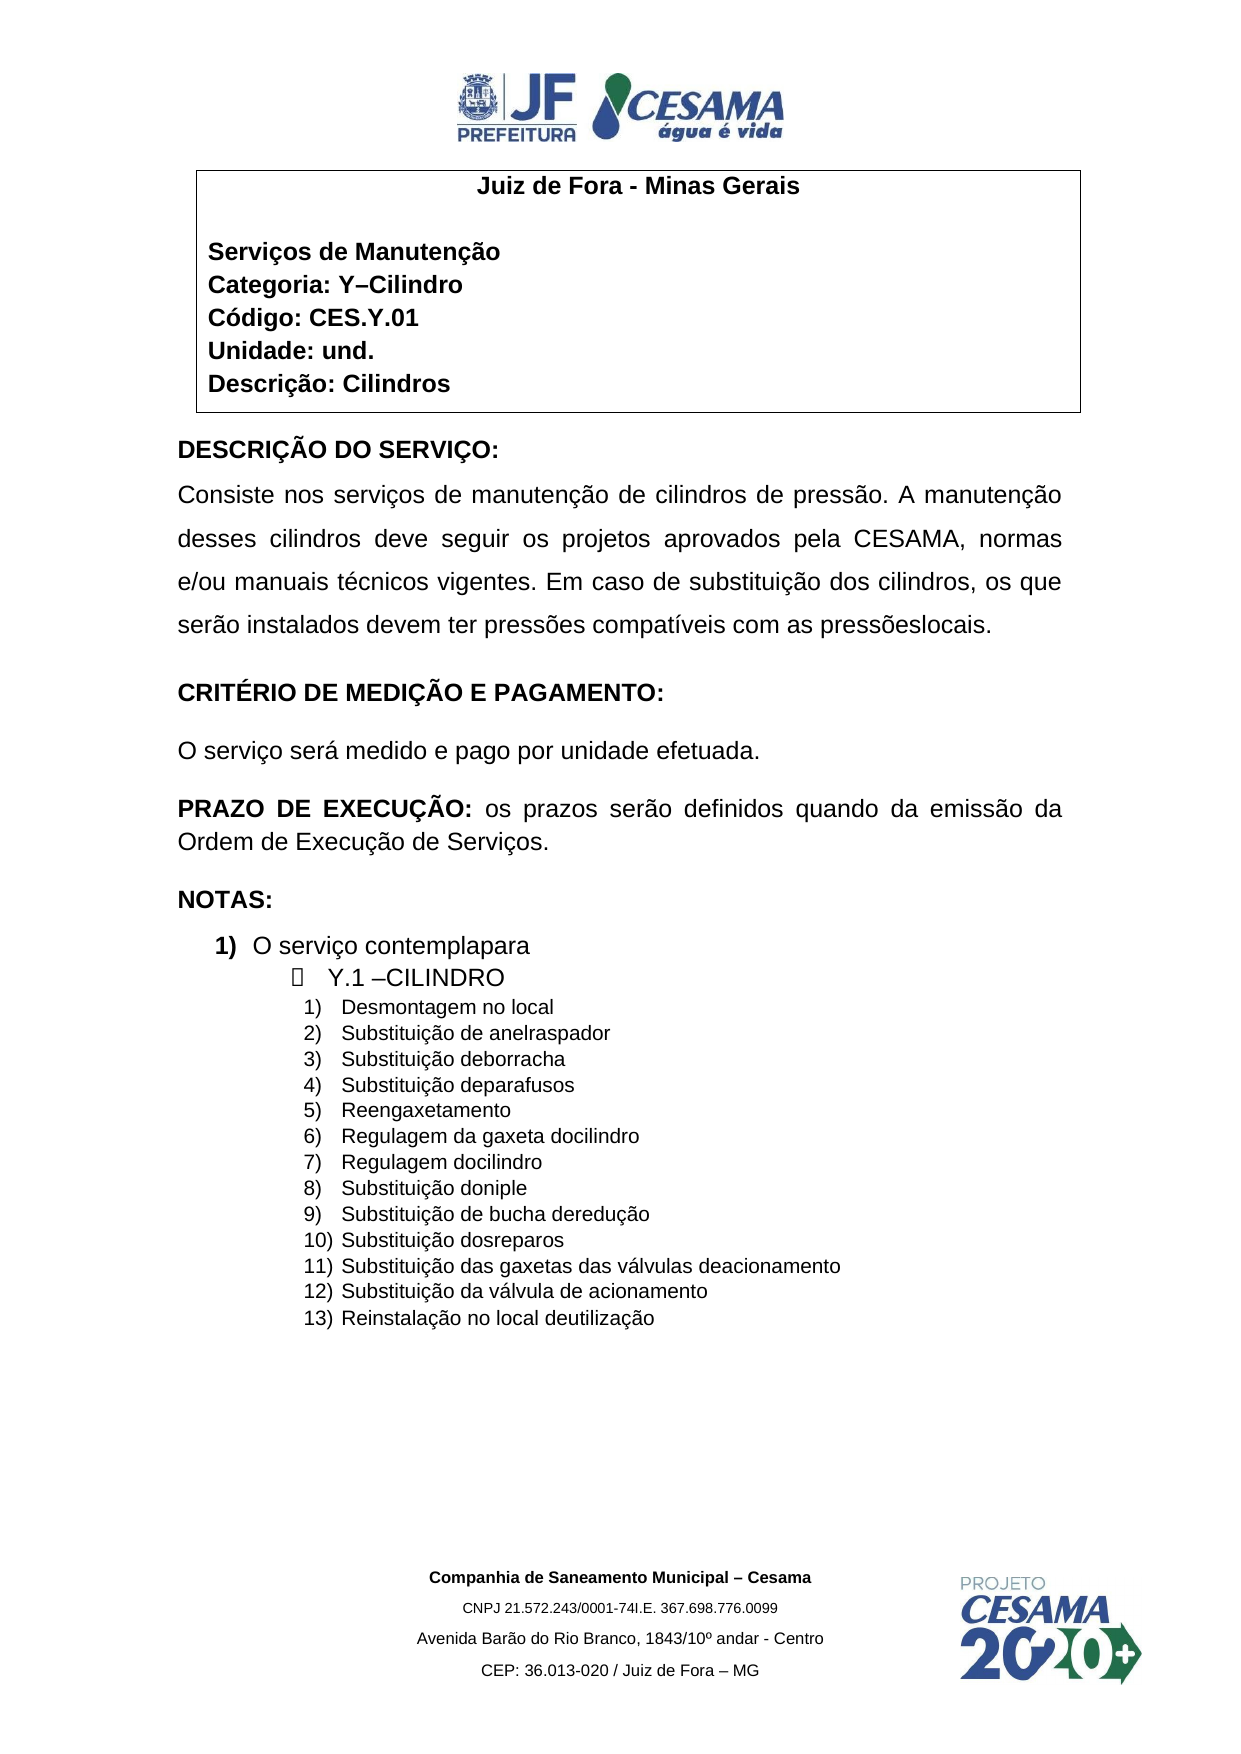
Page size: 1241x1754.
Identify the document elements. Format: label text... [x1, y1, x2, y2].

text NOTAS: [177, 885, 1105, 914]
list Desmontagem no local [303, 995, 1105, 1019]
list Substituição de anelraspador [303, 1021, 1105, 1045]
text Consiste nos serviços de manutenção de cilindros de pressão. A manutenção desses cilindros deve seguir os projetos aprovados pela CESAMA, normas e/ou manuais técnicos vigentes. Em caso de substituição dos cilindros, os que serão instalados devem ter pressões compatíveis com as pressõeslocais. [177, 480, 1064, 638]
text DESCRIÇÃO DO SERVIÇO: [177, 434, 1105, 463]
picture [457, 73, 784, 142]
picture [960, 1577, 1142, 1685]
text CRITÉRIO DE MEDIÇÃO E PAGAMENTO: [177, 678, 1105, 706]
list Substituição da válvula de acionamento [303, 1279, 1105, 1303]
text O serviço será medido e pago por unidade efetuada. [177, 736, 1105, 765]
list Reinstalação no local deutilização [303, 1305, 1105, 1329]
text  Y.1 –CILINDRO [290, 959, 1105, 994]
text PRAZO DE EXECUÇÃO: os prazos serão definidos quando da emissão da Ordem de Execução de Serviços. [177, 794, 1063, 856]
list Regulagem da gaxeta docilindro [303, 1124, 1105, 1148]
list Reengaxetamento [303, 1098, 1105, 1122]
list Substituição doniple [303, 1176, 1105, 1200]
list O serviço contemplapara [214, 931, 1105, 959]
list Substituição das gaxetas das válvulas deacionamento [303, 1254, 1105, 1278]
list Regulagem docilindro [303, 1150, 1105, 1174]
list Substituição deparafusos [303, 1073, 1105, 1097]
list Substituição de bucha deredução [303, 1202, 1105, 1226]
list Substituição deborracha [303, 1047, 1105, 1071]
list Substituição dosreparos [303, 1228, 1105, 1252]
